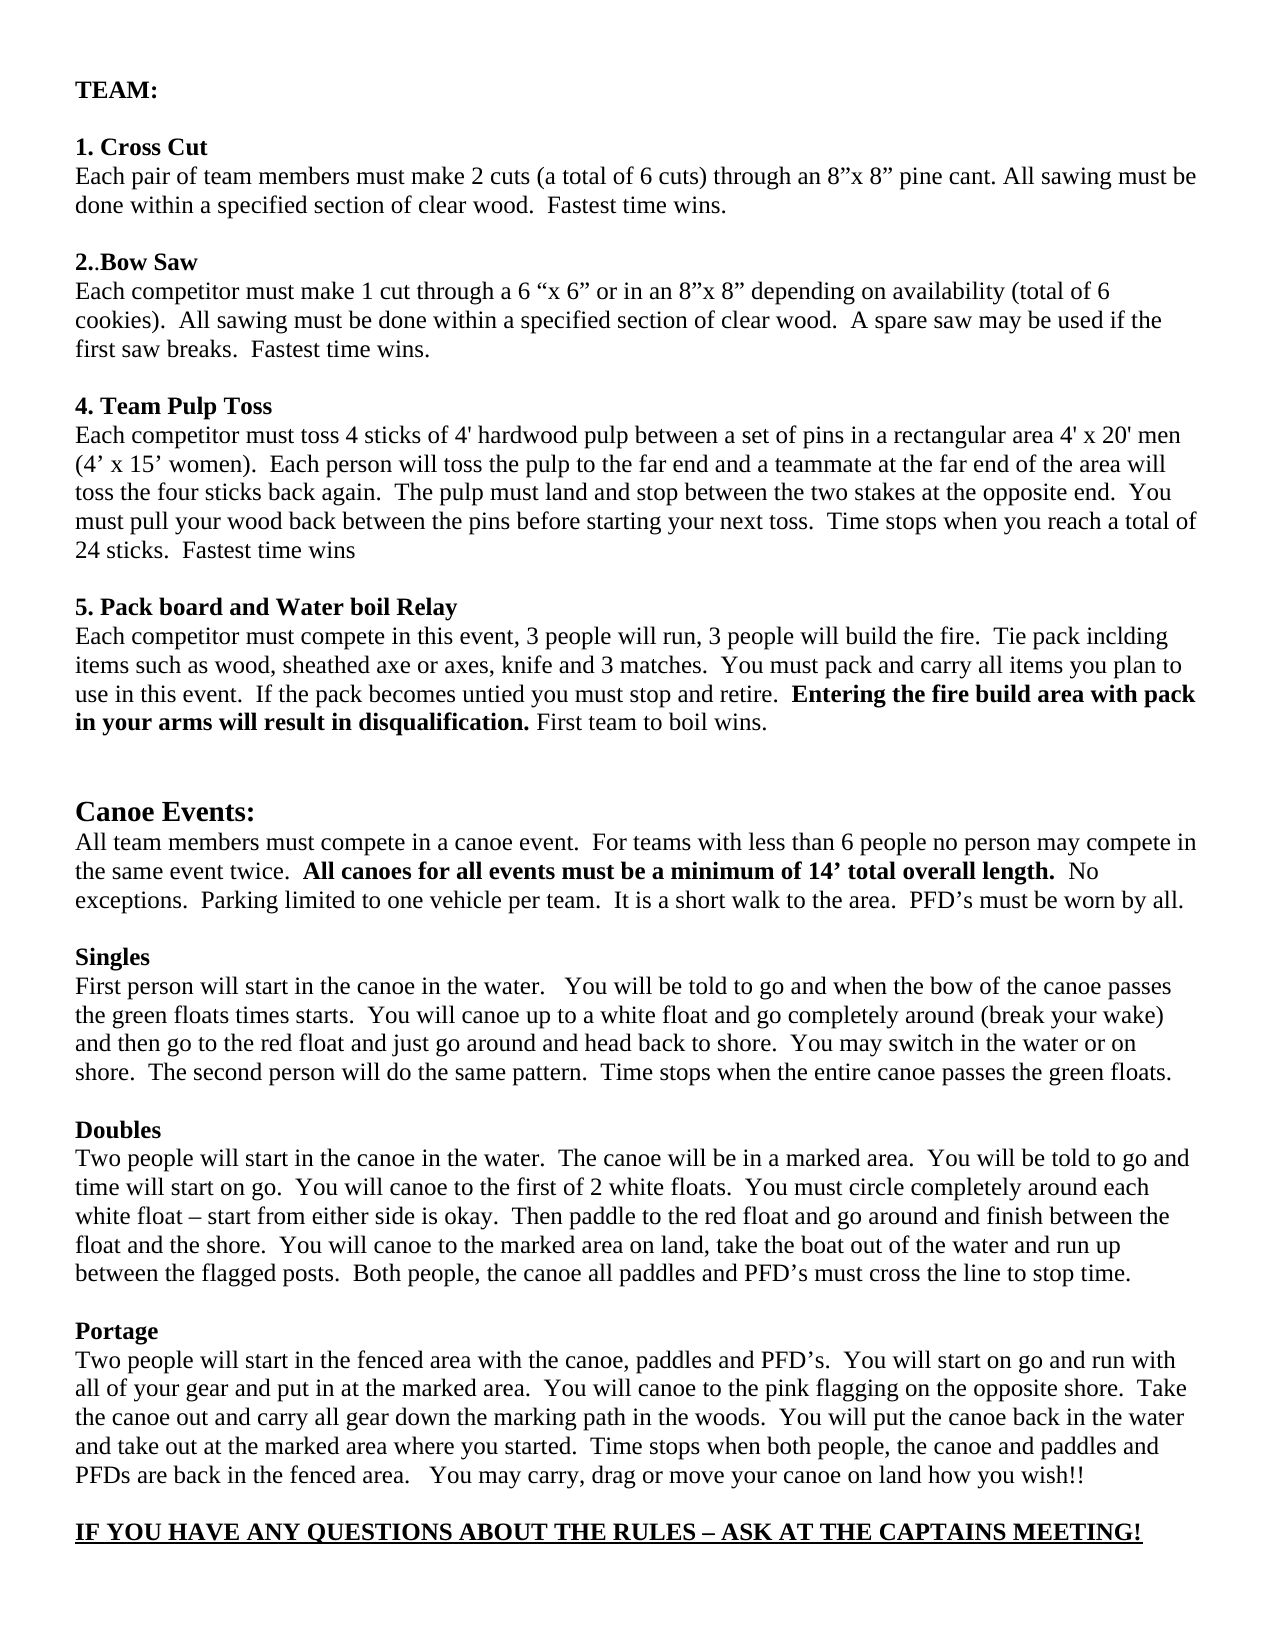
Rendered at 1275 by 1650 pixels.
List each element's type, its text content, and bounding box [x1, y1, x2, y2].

text 2..Bow Saw [75, 247, 1200, 276]
text TEAM: [75, 75, 1200, 104]
text Singles [75, 942, 1200, 971]
text All team members must compete in a canoe event. For teams with less than 6 people no person may compete in the same event twice. All canoes for all events must be a minimum of 14’ total overall length. No exceptions. Parking limited to one vehicle per team. It is a short walk to the area. PFD’s must be worn by all. [75, 827, 1200, 913]
text Portage [75, 1316, 1200, 1345]
text Each pair of team members must make 2 cuts (a total of 6 cuts) through an 8”x 8” pine cant. All sawing must be done within a specified section of clear wood. Fastest time wins. [75, 161, 1200, 219]
text Canoe Events: [75, 794, 1200, 827]
text Two people will start in the fenced area with the canoe, paddles and PFD’s. You will start on go and run with all of your gear and put in at the marked area. You will canoe to the pink flagging on the opposite shore. Take the canoe out and carry all gear down the marking path in the woods. You will put the canoe back in the water and take out at the marked area where you started. Time stops when both people, the canoe and paddles and PFDs are back in the fenced area. You may carry, drag or move your canoe on land how you wish!! [75, 1345, 1200, 1488]
text Two people will start in the canoe in the water. The canoe will be in a marked area. You will be told to go and time will start on go. You will canoe to the first of 2 white floats. You must circle completely around each white float – start from either side is okay. Then paddle to the red float and go around and finish between the float and the shore. You will canoe to the marked area on land, take the boat out of the water and run up between the flagged posts. Both people, the canoe all paddles and PFD’s must cross the line to stop time. [75, 1143, 1200, 1287]
text First person will start in the canoe in the water. You will be told to go and when the bow of the canoe passes the green floats times starts. You will canoe up to a white float and go completely around (break your wake) and then go to the red float and just go around and head back to shore. You may switch in the water or on shore. The second person will do the same pattern. Time stops when the entire canoe passes the green floats. [75, 971, 1200, 1086]
text Each competitor must make 1 cut through a 6 “x 6” or in an 8”x 8” depending on availability (total of 6 cookies). All sawing must be done within a specified section of clear wood. A spare saw may be used if the first saw breaks. Fastest time wins. [75, 276, 1200, 362]
text Each competitor must compete in this event, 3 people will run, 3 people will build the fire. Tie pack inclding items such as wood, sheathed axe or axes, knife and 3 matches. You must pack and carry all items you plan to use in this event. If the pack becomes untied you must stop and retire. Entering the fire build area with pack in your arms will result in disqualification. First team to boil wins. [75, 621, 1200, 736]
text 4. Team Pulp Toss [75, 391, 1200, 420]
text 1. Cross Cut [75, 132, 1200, 161]
text IF YOU HAVE ANY QUESTIONS ABOUT THE RULES – ASK AT THE CAPTAINS MEETING! [75, 1517, 1200, 1546]
text Each competitor must toss 4 sticks of 4' hardwood pulp between a set of pins in a rectangular area 4' x 20' men (4’ x 15’ women). Each person will toss the pulp to the far end and a teammate at the far end of the area will toss the four sticks back again. The pulp must land and stop between the two stakes at the opposite end. You must pull your wood back between the pins before starting your next toss. Time stops when you reach a total of 24 sticks. Fastest time wins [75, 420, 1200, 564]
text 5. Pack board and Water boil Relay [75, 592, 1200, 621]
text Doubles [75, 1115, 1200, 1143]
